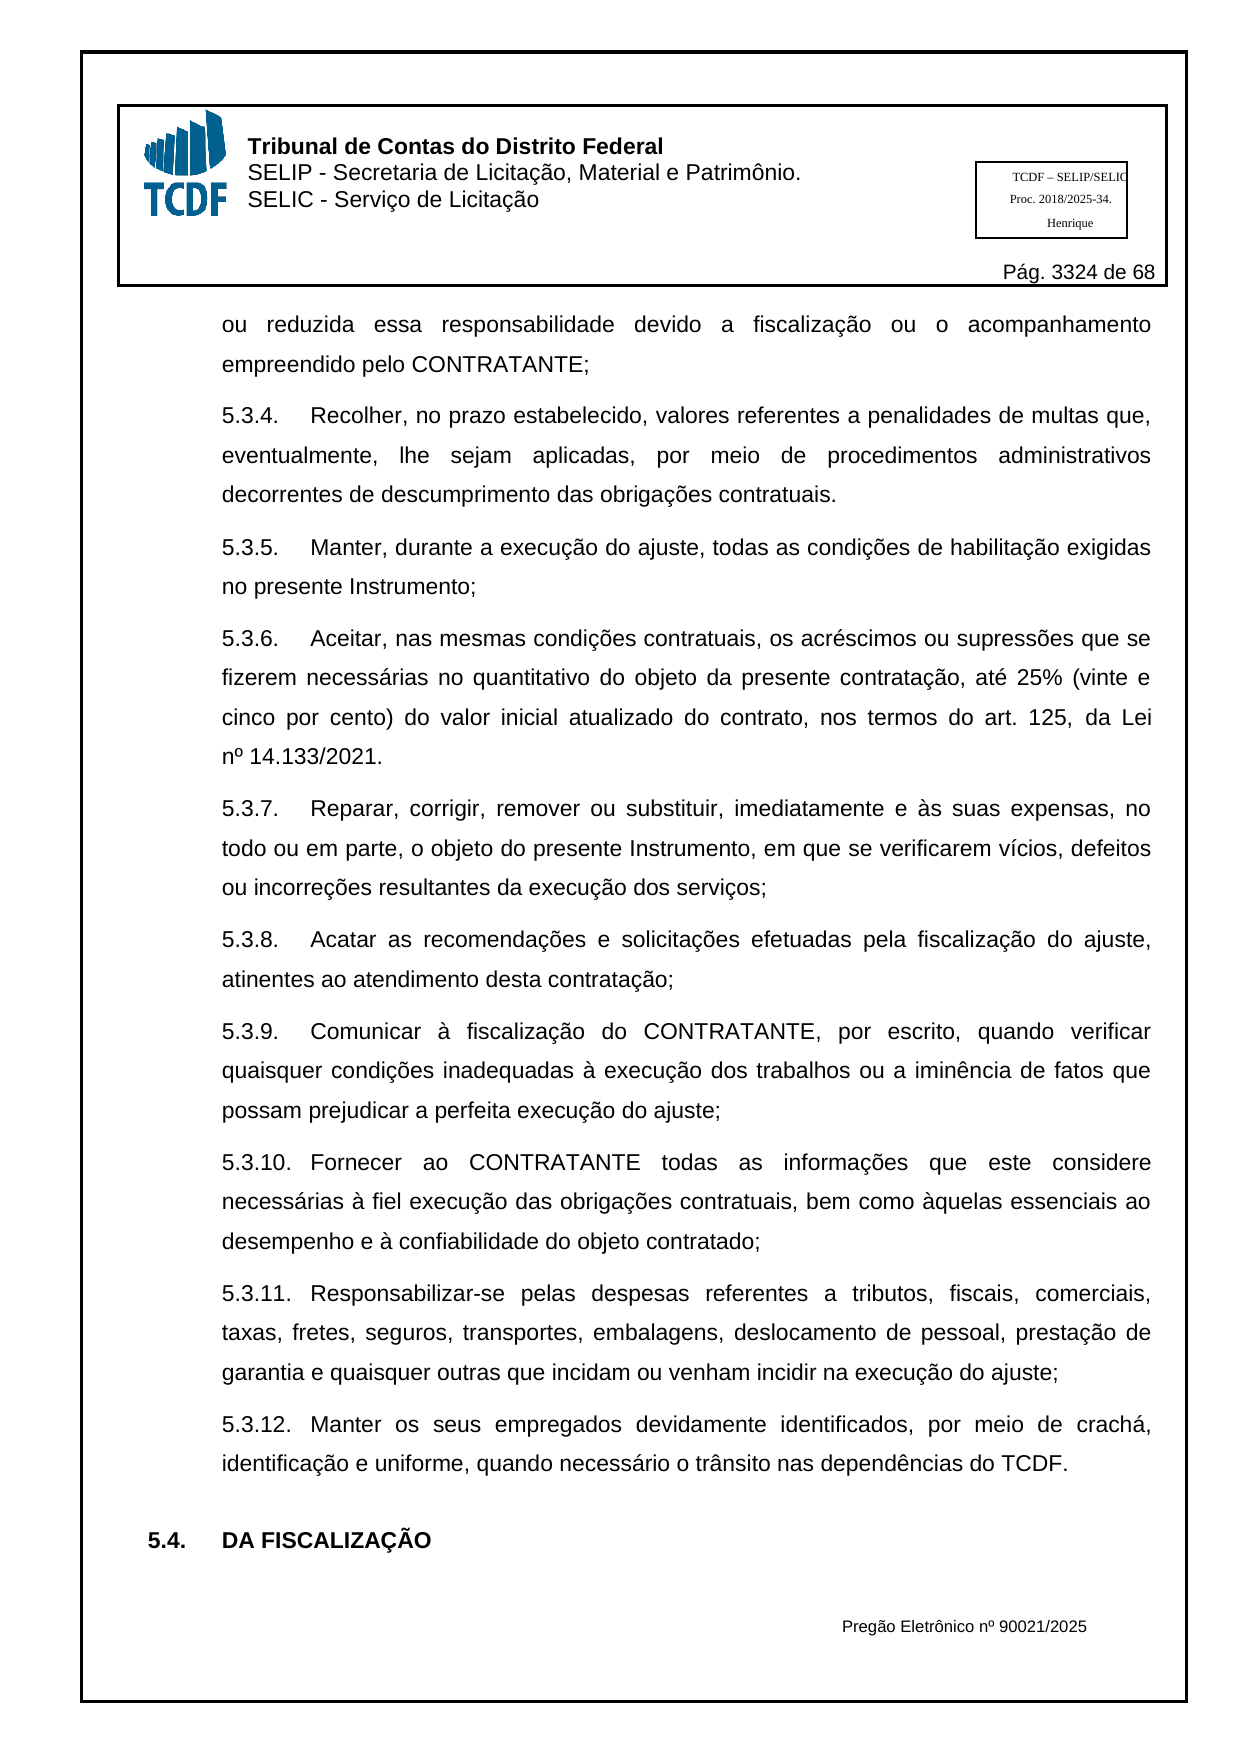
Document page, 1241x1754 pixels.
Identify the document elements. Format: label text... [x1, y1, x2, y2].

list Manter, durante a execução do ajuste, todas as condições de habilitação exigidas no presente Instrumento; [222, 533, 1152, 599]
list Reparar, corrigir, remover ou substituir, imediatamente e às suas expensas, no todo ou em parte, o objeto do presente Instrumento, em que se verificarem vícios, defeitos ou incorreções resultantes da execução dos serviços; [222, 795, 1152, 901]
list DA FISCALIZAÇÃO [148, 1527, 1152, 1553]
list Fornecer ao CONTRATANTE todas as informações que este considere necessárias à fiel execução das obrigações contratuais, bem como àquelas essenciais ao desempenho e à confiabilidade do objeto contratado; [222, 1149, 1152, 1254]
picture [129, 107, 241, 218]
list Acatar as recomendações e solicitações efetuadas pela fiscalização do ajuste, atinentes ao atendimento desta contratação; [222, 926, 1152, 992]
list Manter os seus empregados devidamente identificados, por meio de crachá, identificação e uniforme, quando necessário o trânsito nas dependências do TCDF. [222, 1411, 1152, 1476]
list Comunicar à fiscalização do CONTRATANTE, por escrito, quando verificar quaisquer condições inadequadas à execução dos trabalhos ou a iminência de fatos que possam prejudicar a perfeita execução do ajuste; [222, 1018, 1152, 1123]
list Aceitar, nas mesmas condições contratuais, os acréscimos ou supressões que se fizerem necessárias no quantitativo do objeto da presente contratação, até 25% (vinte e cinco por cento) do valor inicial atualizado do contrato, nos termos do art. 125, da Lei nº 14.133/2021. [222, 625, 1152, 770]
list Responsabilizar-se pelas despesas referentes a tributos, fiscais, comerciais, taxas, fretes, seguros, transportes, embalagens, deslocamento de pessoal, prestação de garantia e quaisquer outras que incidam ou venham incidir na execução do ajuste; [222, 1279, 1152, 1385]
list Recolher, no prazo estabelecido, valores referentes a penalidades de multas que, eventualmente, lhe sejam aplicadas, por meio de procedimentos administrativos decorrentes de descumprimento das obrigações contratuais. [222, 402, 1152, 508]
